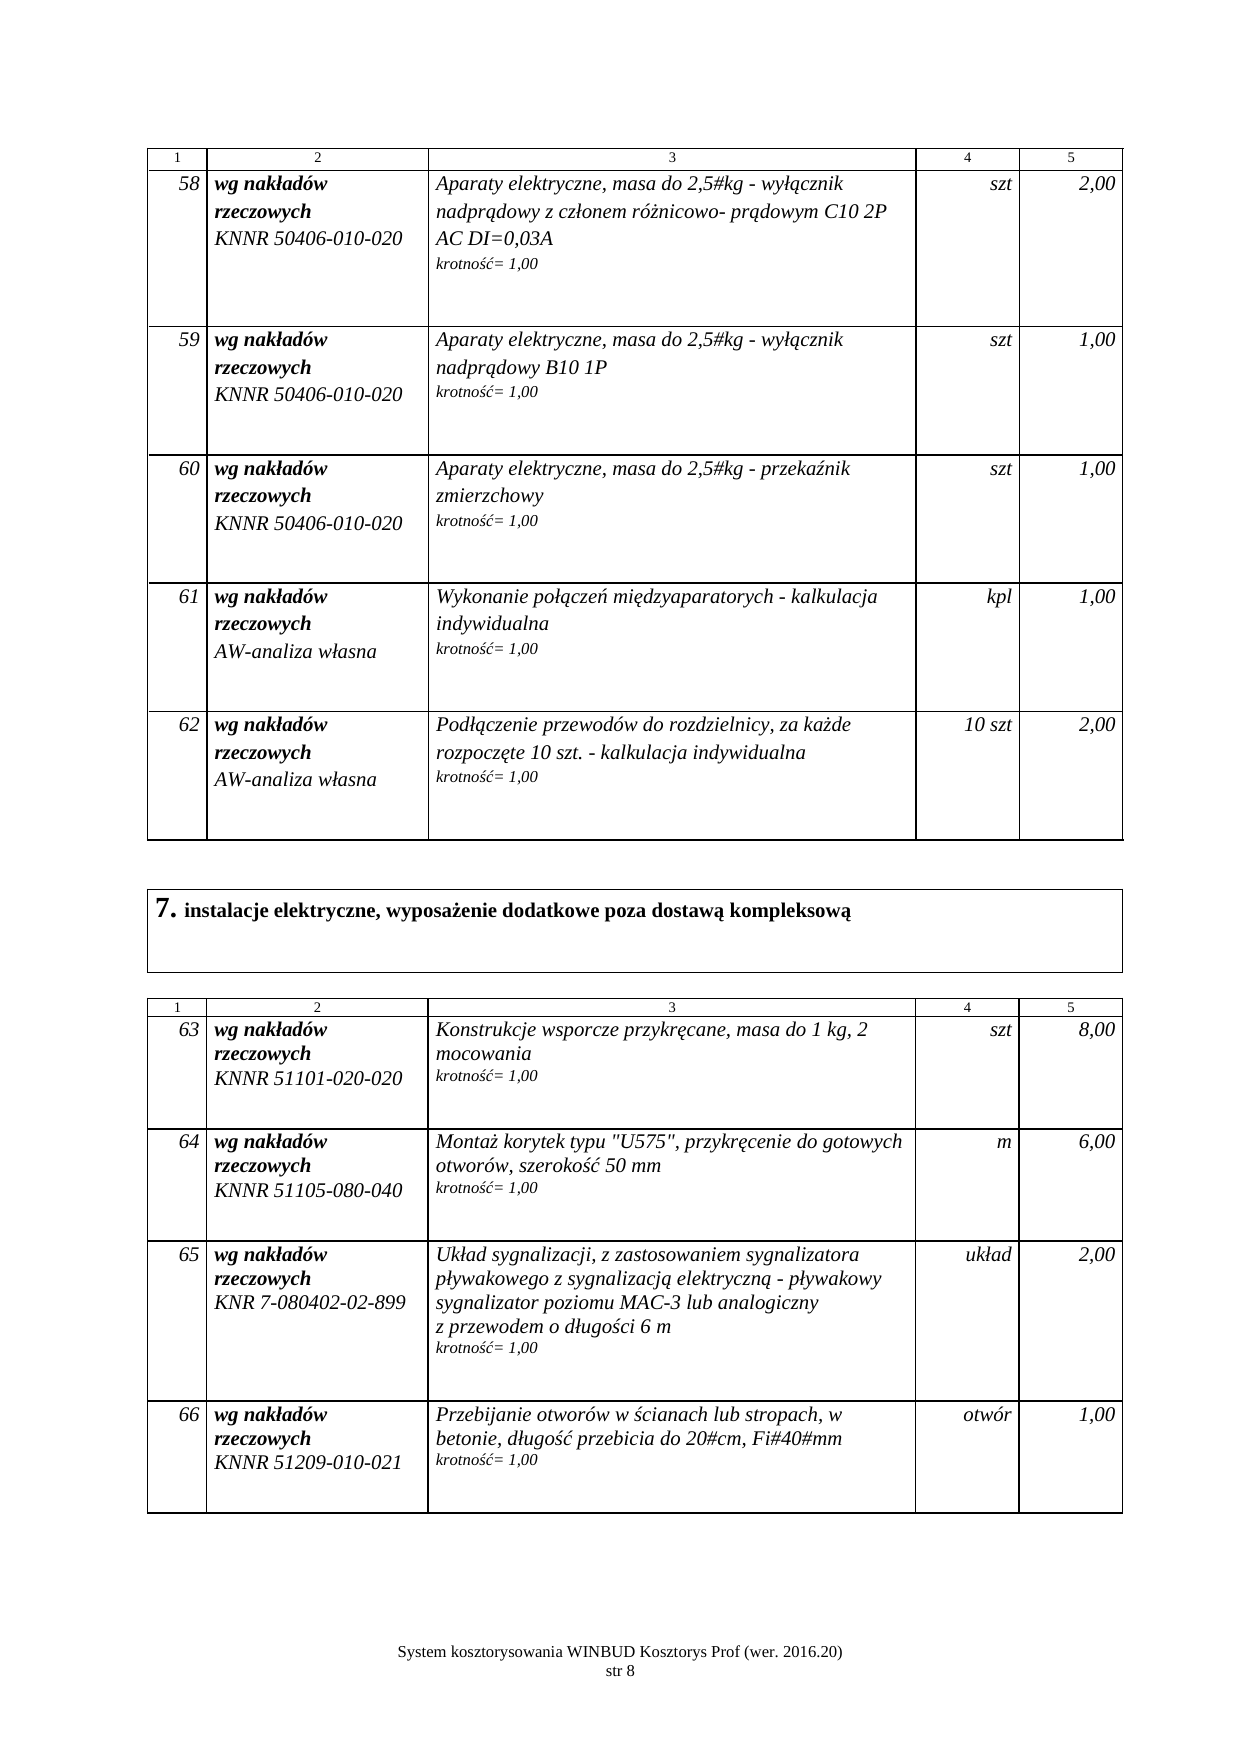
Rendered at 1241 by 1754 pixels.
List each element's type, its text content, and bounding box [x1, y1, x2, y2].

table_header 3 [429, 999, 915, 1016]
table_cell 1,00 [1020, 1402, 1122, 1512]
table_header 3 [429, 149, 915, 169]
table_cell układ [916, 1242, 1018, 1400]
table_cell wg nakładów rzeczowych KNNR 50406-010-020 [208, 456, 428, 582]
table_cell 1,00 [1020, 456, 1122, 582]
table_cell szt [917, 456, 1019, 582]
table_cell 59 [148, 327, 206, 454]
table_cell Układ sygnalizacji, z zastosowaniem sygnalizatora pływakowego z sygnalizacją elektryczną - pływakowy sygnalizator poziomu MAC-3 lub analogiczny z przewodem o długości 6 m krotność= 1,00 [429, 1242, 915, 1400]
table_cell Aparaty elektryczne, masa do 2,5#kg - wyłącznik nadprądowy B10 1P krotność= 1,00 [429, 327, 915, 454]
table_cell 2,00 [1020, 712, 1122, 839]
table_cell 8,00 [1020, 1017, 1122, 1128]
table_header 1 [148, 999, 206, 1016]
table_cell Przebijanie otworów w ścianach lub stropach, w betonie, długość przebicia do 20#cm, Fi#40#mm krotność= 1,00 [429, 1402, 915, 1512]
table_cell wg nakładów rzeczowych KNNR 51105-080-040 [207, 1130, 427, 1240]
table_cell 61 [148, 583, 206, 711]
table_cell 1,00 [1020, 327, 1122, 454]
table_cell 66 [148, 1402, 206, 1512]
table_cell Aparaty elektryczne, masa do 2,5#kg - wyłącznik nadprądowy z członem różnicowo- prądowym C10 2P AC DI=0,03A krotność= 1,00 [429, 171, 915, 326]
table_cell wg nakładów rzeczowych KNR 7-080402-02-899 [207, 1242, 427, 1400]
table_cell 64 [148, 1130, 206, 1240]
table_cell 60 [148, 455, 206, 582]
table_header 4 [917, 149, 1019, 169]
table_cell 62 [148, 712, 206, 839]
table_cell Montaż korytek typu "U575", przykręcenie do gotowych otworów, szerokość 50 mm krotność= 1,00 [429, 1130, 915, 1240]
table_header 4 [916, 999, 1018, 1016]
table_cell kpl [917, 584, 1019, 711]
table_cell wg nakładów rzeczowych KNNR 50406-010-020 [208, 171, 428, 326]
table_cell Wykonanie połączeń międzyaparatorych - kalkulacja indywidualna krotność= 1,00 [429, 584, 915, 711]
table_header 5 [1020, 999, 1122, 1016]
table_cell wg nakładów rzeczowych KNNR 51209-010-021 [207, 1402, 427, 1512]
table_header 2 [207, 999, 427, 1016]
table_header 2 [208, 149, 428, 169]
table_cell 2,00 [1020, 1242, 1122, 1400]
table_cell 58 [148, 171, 206, 326]
table_cell Konstrukcje wsporcze przykręcane, masa do 1 kg, 2 mocowania krotność= 1,00 [429, 1017, 915, 1128]
table_cell Aparaty elektryczne, masa do 2,5#kg - przekaźnik zmierzchowy krotność= 1,00 [429, 456, 915, 582]
table_cell wg nakładów rzeczowych AW-analiza własna [208, 584, 428, 711]
table_cell m [916, 1130, 1018, 1240]
table_cell szt [917, 171, 1019, 326]
table_header 1 [148, 149, 206, 169]
table_cell wg nakładów rzeczowych KNNR 50406-010-020 [208, 327, 428, 454]
table_cell 63 [148, 1017, 206, 1128]
table_cell otwór [916, 1402, 1018, 1512]
table_cell wg nakładów rzeczowych KNNR 51101-020-020 [207, 1017, 427, 1128]
table_header 5 [1020, 149, 1122, 169]
table_cell 2,00 [1020, 171, 1122, 326]
table_cell Podłączenie przewodów do rozdzielnicy, za każde rozpoczęte 10 szt. - kalkulacja indywidualna krotność= 1,00 [429, 712, 915, 839]
table_cell 10 szt [917, 712, 1019, 839]
table_cell szt [917, 327, 1019, 454]
table_cell 1,00 [1020, 584, 1122, 711]
table_header 7. instalacje elektryczne, wyposażenie dodatkowe poza dostawą kompleksową [148, 890, 1122, 972]
table_cell wg nakładów rzeczowych AW-analiza własna [208, 712, 428, 839]
table_cell 65 [148, 1242, 206, 1400]
table_cell 6,00 [1020, 1130, 1122, 1240]
table_cell szt [916, 1017, 1018, 1128]
